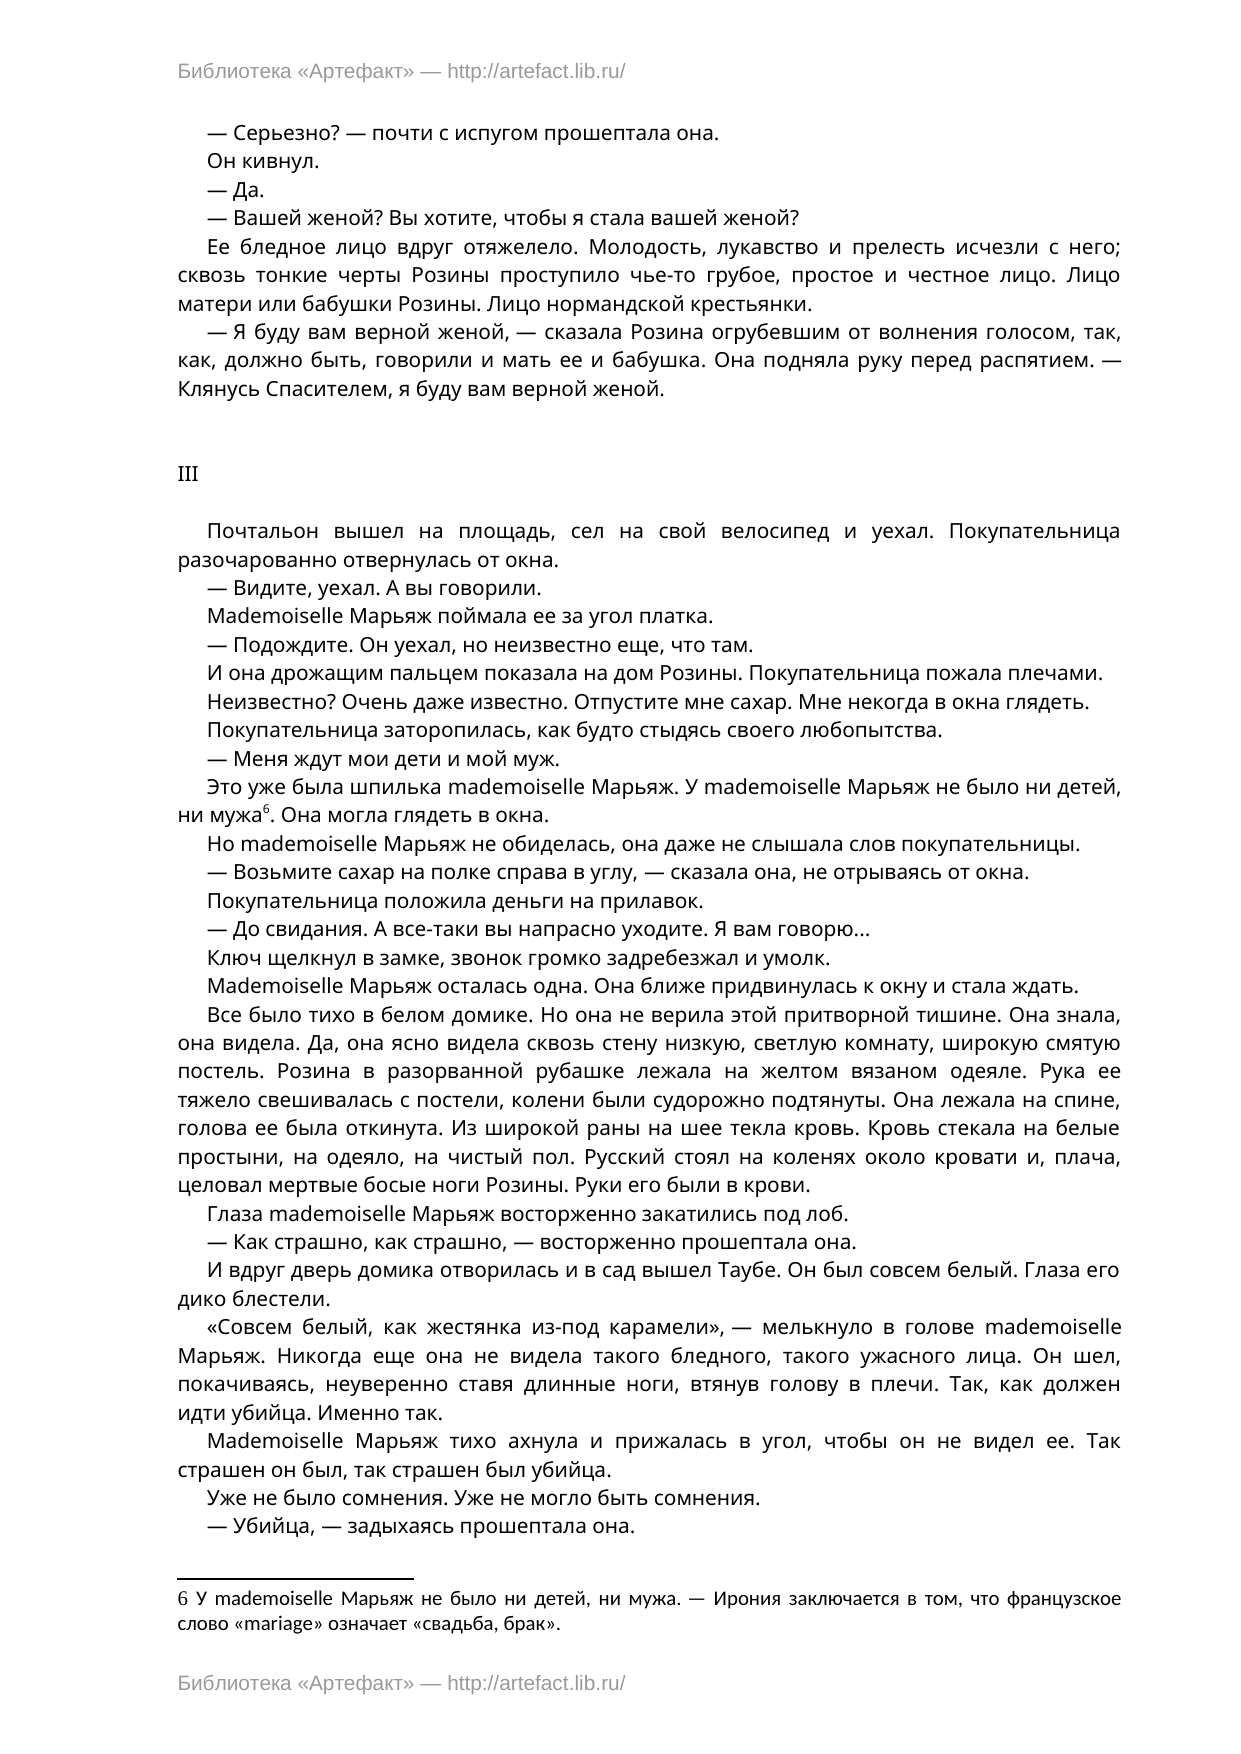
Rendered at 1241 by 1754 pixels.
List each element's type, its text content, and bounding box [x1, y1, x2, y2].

text — Как страшно, как страшно, — восторженно прошептала она. [177, 1227, 1122, 1256]
text — Вашей женой? Вы хотите, чтобы я стала вашей женой? [177, 203, 1122, 232]
text Почтальон вышел на площадь, сел на свой велосипед и уехал. Покупательница разочарованно отвернулась от окна. [177, 516, 1122, 573]
text Mademoiselle Марьяж тихо ахнула и прижалась в угол, чтобы он не видел ее. Так страшен он был, так страшен был убийца. [177, 1426, 1122, 1483]
text Это уже была шпилька mademoiselle Марьяж. У mademoiselle Марьяж не было ни детей, ни мужа. Она могла глядеть в окна. [177, 772, 1122, 829]
subtitle III [177, 459, 1122, 488]
text Mademoiselle Марьяж поймала ее за угол платка. [177, 602, 1122, 630]
text Ключ щелкнул в замке, звонок громко задребезжал и умолк. [177, 943, 1122, 971]
text — Видите, уехал. А вы говорили. [177, 573, 1122, 602]
text Mademoiselle Марьяж осталась одна. Она ближе придвинулась к окну и стала ждать. [177, 971, 1122, 1000]
text «Совсем белый, как жестянка из-под карамели», — мелькнуло в голове mademoiselle Марьяж. Никогда еще она не видела такого бледного, такого ужасного лица. Он шел, покачиваясь, неуверенно ставя длинные ноги, втянув голову в плечи. Так, как должен идти убийца. Именно так. [177, 1312, 1122, 1426]
text Покупательница заторопилась, как будто стыдясь своего любопытства. [177, 715, 1122, 744]
text И она дрожащим пальцем показала на дом Розины. Покупательница пожала плечами. [177, 658, 1122, 687]
text Уже не было сомнения. Уже не могло быть сомнения. [177, 1483, 1122, 1512]
text Покупательница положила деньги на прилавок. [177, 886, 1122, 914]
text Он кивнул. [177, 147, 1122, 175]
text — Серьезно? — почти с испугом прошептала она. [177, 118, 1122, 147]
text Все было тихо в белом домике. Но она не верила этой притворной тишине. Она знала, она видела. Да, она ясно видела сквозь стену низкую, светлую комнату, широкую смятую постель. Розина в разорванной рубашке лежала на желтом вязаном одеяле. Рука ее тяжело свешивалась с постели, колени были судорожно подтянуты. Она лежала на спине, голова ее была откинута. Из широкой раны на шее текла кровь. Кровь стекала на белые простыни, на одеяло, на чистый пол. Русский стоял на коленях около кровати и, плача, целовал мертвые босые ноги Розины. Руки его были в крови. [177, 1000, 1122, 1199]
text — Подождите. Он уехал, но неизвестно еще, что там. [177, 630, 1122, 658]
text — Я буду вам верной женой, — сказала Розина огрубевшим от волнения голосом, так, как, должно быть, говорили и мать ее и бабушка. Она подняла руку перед распятием. — Клянусь Спасителем, я буду вам верной женой. [177, 317, 1122, 402]
text И вдруг дверь домика отворилась и в сад вышел Таубе. Он был совсем белый. Глаза его дико блестели. [177, 1256, 1122, 1312]
text Глаза mademoiselle Марьяж восторженно закатились под лоб. [177, 1199, 1122, 1227]
text — Меня ждут мои дети и мой муж. [177, 744, 1122, 772]
text — До свидания. А все-таки вы напрасно уходите. Я вам говорю... [177, 914, 1122, 943]
text Но mademoiselle Марьяж не обиделась, она даже не слышала слов покупательницы. [177, 829, 1122, 857]
text — Да. [177, 175, 1122, 203]
text — Убийца, — задыхаясь прошептала она. [177, 1512, 1122, 1540]
text — Возьмите сахар на полке справа в углу, — сказала она, не отрываясь от окна. [177, 857, 1122, 886]
text Ее бледное лицо вдруг отяжелело. Молодость, лукавство и прелесть исчезли с него; сквозь тонкие черты Розины проступило чье-то грубое, простое и честное лицо. Лицо матери или бабушки Розины. Лицо нормандской крестьянки. [177, 232, 1122, 317]
text Неизвестно? Очень даже известно. Отпустите мне сахар. Мне некогда в окна глядеть. [177, 687, 1122, 715]
